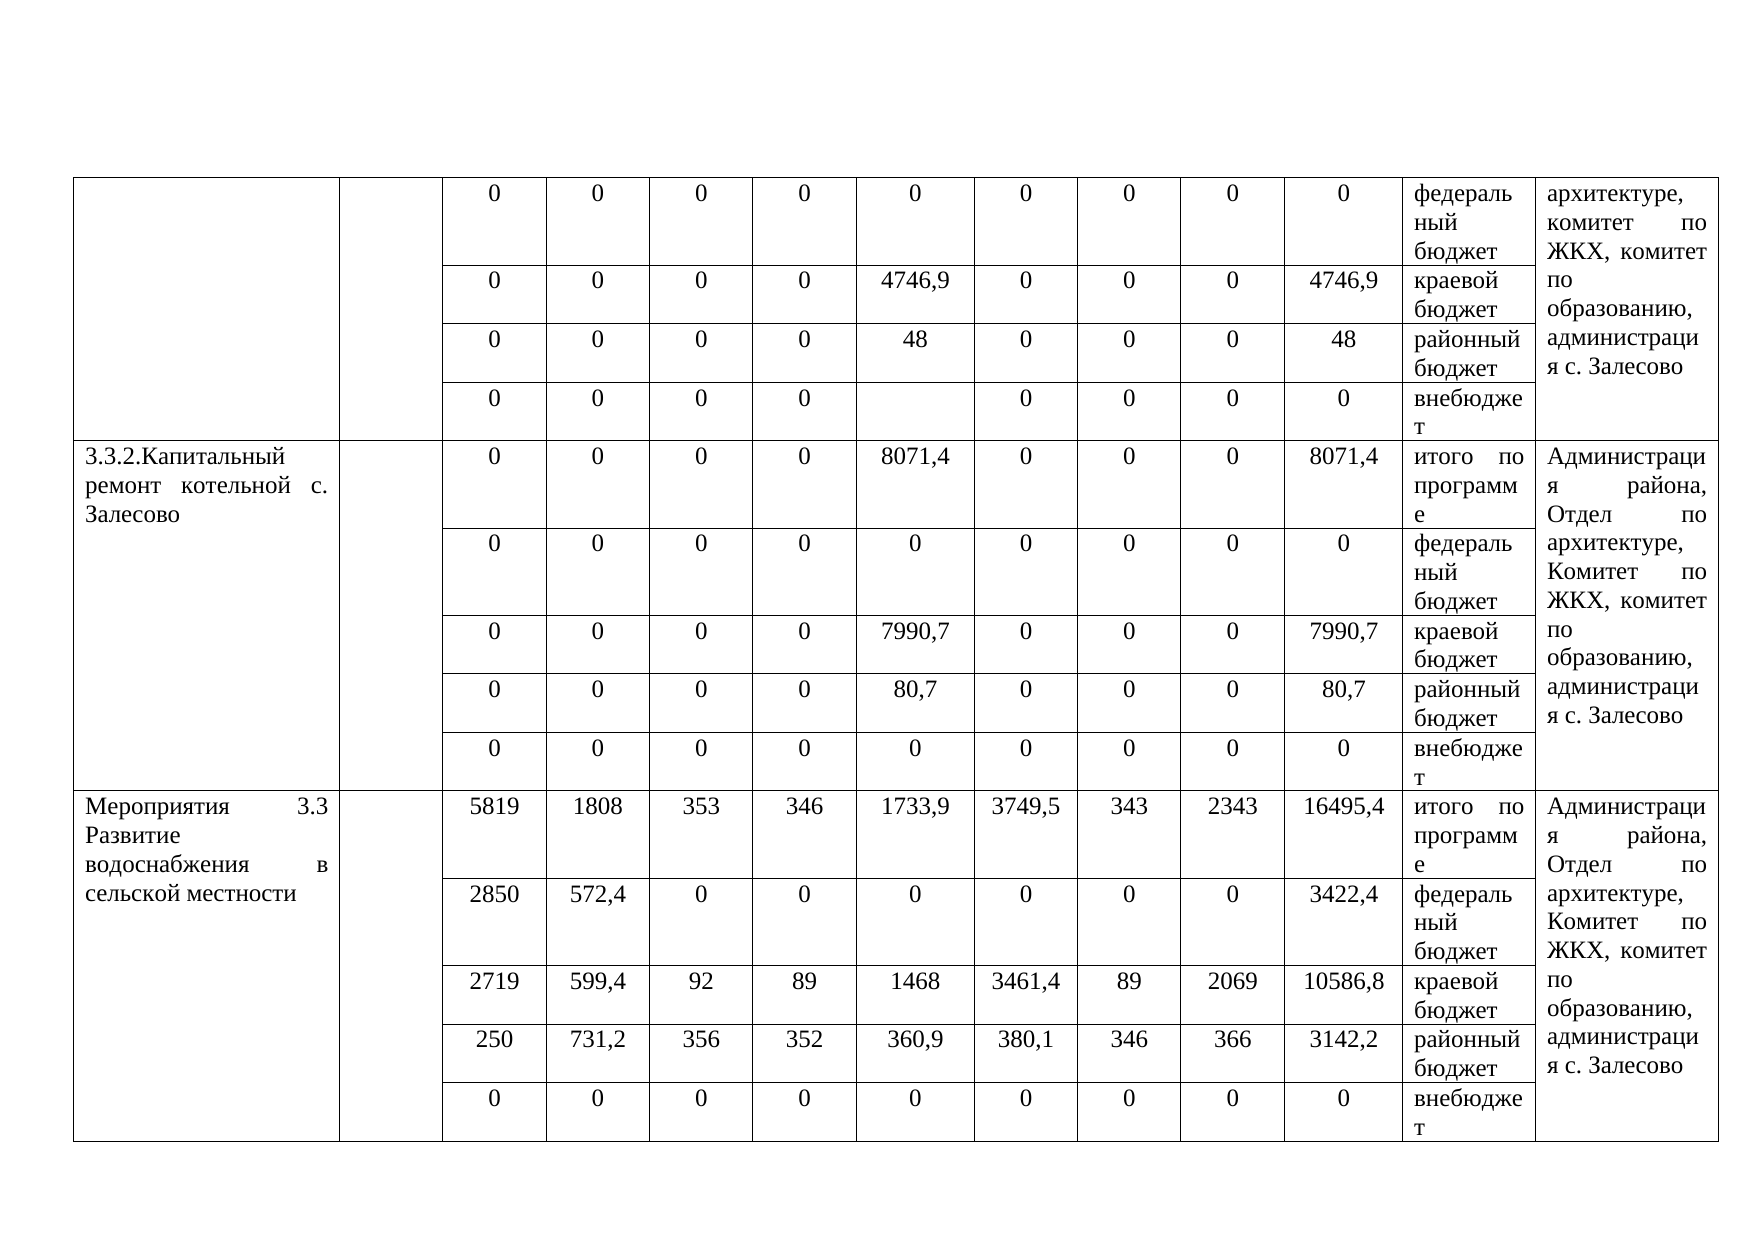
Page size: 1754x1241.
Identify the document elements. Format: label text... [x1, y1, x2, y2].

table_cell 3422,4 [1285, 879, 1402, 965]
table_cell 0 [547, 674, 649, 732]
table_cell 0 [443, 616, 546, 673]
table_cell 0 [753, 383, 856, 440]
table_cell 0 [1285, 178, 1402, 264]
table_cell Мероприятия 3.3 Развитие водоснабжения в сельской местности [74, 791, 339, 1141]
table_cell 0 [1078, 529, 1180, 615]
table_cell 0 [975, 324, 1077, 382]
table_cell 0 [547, 324, 649, 382]
table_cell федеральный бюджет [1403, 178, 1535, 264]
table_cell 0 [443, 529, 546, 615]
table_cell 0 [547, 178, 649, 264]
table_cell 360,9 [857, 1025, 974, 1082]
table_cell 0 [753, 529, 856, 615]
table_cell 0 [857, 733, 974, 790]
table_cell 343 [1078, 791, 1180, 878]
table_cell [340, 178, 442, 440]
table_cell 3749,5 [975, 791, 1077, 878]
table_cell 10586,8 [1285, 966, 1402, 1023]
table_cell 48 [857, 324, 974, 382]
table_cell 16495,4 [1285, 791, 1402, 878]
table_cell 48 [1285, 324, 1402, 382]
table_cell 3461,4 [975, 966, 1077, 1023]
table_cell 0 [1181, 324, 1284, 382]
table_cell Администрация района, Отдел по архитектуре, Комитет по ЖКХ, комитет по образованию, администрация с. Залесово [1536, 441, 1718, 790]
table_cell 80,7 [1285, 674, 1402, 732]
table_cell 0 [1181, 529, 1284, 615]
table_cell 0 [857, 879, 974, 965]
table_cell 0 [443, 1083, 546, 1141]
table_cell 0 [1285, 383, 1402, 440]
table_cell 4746,9 [857, 266, 974, 323]
table_cell 0 [443, 383, 546, 440]
table_cell 0 [547, 733, 649, 790]
table_cell 0 [975, 441, 1077, 527]
table_cell 0 [1181, 674, 1284, 732]
table_cell 0 [753, 733, 856, 790]
table_cell краевой бюджет [1403, 966, 1535, 1023]
table_cell 366 [1181, 1025, 1284, 1082]
table_cell внебюджет [1403, 383, 1535, 440]
table_cell Администрация района, Отдел по архитектуре, Комитет по ЖКХ, комитет по образованию, администрация с. Залесово [1536, 791, 1718, 1141]
table_cell 2343 [1181, 791, 1284, 878]
table_cell федеральный бюджет [1403, 529, 1535, 615]
table_cell 0 [650, 879, 752, 965]
table_cell 0 [650, 529, 752, 615]
table_cell 0 [857, 1083, 974, 1141]
table_cell 2719 [443, 966, 546, 1023]
table_cell 0 [1181, 383, 1284, 440]
table_cell 0 [1181, 616, 1284, 673]
table_cell 0 [1181, 178, 1284, 264]
table_cell 0 [1181, 441, 1284, 527]
table_cell краевой бюджет [1403, 266, 1535, 323]
table_cell 0 [1078, 1083, 1180, 1141]
table_cell 0 [547, 266, 649, 323]
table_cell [74, 178, 339, 440]
table_cell 0 [753, 879, 856, 965]
table_cell 0 [443, 674, 546, 732]
table_cell 2850 [443, 879, 546, 965]
table_cell 0 [975, 879, 1077, 965]
table_cell 0 [650, 616, 752, 673]
table_cell 5819 [443, 791, 546, 878]
table_cell 7990,7 [857, 616, 974, 673]
table_cell 0 [547, 529, 649, 615]
table_cell 0 [975, 383, 1077, 440]
table_cell 0 [975, 529, 1077, 615]
table_cell итого по программе [1403, 441, 1535, 527]
table_cell 0 [1181, 733, 1284, 790]
table_cell 7990,7 [1285, 616, 1402, 673]
table_cell 0 [443, 733, 546, 790]
table_cell 346 [1078, 1025, 1180, 1082]
table_cell 0 [1078, 441, 1180, 527]
table_cell 0 [1181, 266, 1284, 323]
table_cell 346 [753, 791, 856, 878]
table_cell 0 [857, 178, 974, 264]
table_cell районный бюджет [1403, 1025, 1535, 1082]
table_cell 0 [650, 674, 752, 732]
table_cell 2069 [1181, 966, 1284, 1023]
table_cell 0 [443, 178, 546, 264]
table_cell 0 [1285, 733, 1402, 790]
table_cell 0 [1078, 879, 1180, 965]
table_cell 92 [650, 966, 752, 1023]
table_cell 352 [753, 1025, 856, 1082]
table_cell внебюджет [1403, 1083, 1535, 1141]
table_cell 0 [650, 441, 752, 527]
table_cell 356 [650, 1025, 752, 1082]
table_cell 0 [547, 383, 649, 440]
table_cell итого по программе [1403, 791, 1535, 878]
table_cell 0 [547, 616, 649, 673]
table_cell 89 [1078, 966, 1180, 1023]
table_cell 0 [650, 733, 752, 790]
table_cell 0 [547, 441, 649, 527]
table_cell 0 [443, 324, 546, 382]
table_cell 80,7 [857, 674, 974, 732]
table_cell 0 [975, 616, 1077, 673]
table_cell 1733,9 [857, 791, 974, 878]
table_cell 353 [650, 791, 752, 878]
table_cell 3142,2 [1285, 1025, 1402, 1082]
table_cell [1536, 178, 1718, 440]
table_cell 0 [1181, 1083, 1284, 1141]
table_cell 0 [753, 266, 856, 323]
table_cell краевой бюджет [1403, 616, 1535, 673]
table_cell 0 [975, 266, 1077, 323]
table_cell районный бюджет [1403, 674, 1535, 732]
table_cell 8071,4 [857, 441, 974, 527]
table_cell 1808 [547, 791, 649, 878]
table_cell 0 [650, 1083, 752, 1141]
table_cell 0 [753, 1083, 856, 1141]
table_cell 0 [753, 441, 856, 527]
table_cell 0 [1078, 324, 1180, 382]
table_cell 0 [1078, 733, 1180, 790]
table_cell 3.3.2.Капитальный ремонт котельной с. Залесово [74, 441, 339, 790]
table_cell 8071,4 [1285, 441, 1402, 527]
table_cell 0 [650, 178, 752, 264]
table_cell 89 [753, 966, 856, 1023]
table_cell 0 [1285, 529, 1402, 615]
table_cell районный бюджет [1403, 324, 1535, 382]
table_cell 0 [857, 529, 974, 615]
table_cell 0 [650, 383, 752, 440]
table_cell 599,4 [547, 966, 649, 1023]
table_cell 0 [1078, 178, 1180, 264]
table_cell 250 [443, 1025, 546, 1082]
table_cell 0 [443, 441, 546, 527]
table_cell 0 [1078, 616, 1180, 673]
table_cell 572,4 [547, 879, 649, 965]
table_cell внебюджет [1403, 733, 1535, 790]
table_cell 731,2 [547, 1025, 649, 1082]
table_cell 0 [753, 674, 856, 732]
table_cell 1468 [857, 966, 974, 1023]
table_cell [340, 441, 442, 790]
table_cell 0 [753, 324, 856, 382]
table_cell 0 [975, 178, 1077, 264]
table_cell 0 [650, 324, 752, 382]
table_cell 0 [547, 1083, 649, 1141]
table_cell 0 [443, 266, 546, 323]
table_cell 0 [1181, 879, 1284, 965]
table_cell 0 [975, 1083, 1077, 1141]
table_cell 0 [975, 733, 1077, 790]
table_cell 0 [975, 674, 1077, 732]
table_cell 0 [753, 616, 856, 673]
table_cell 0 [650, 266, 752, 323]
table_cell 0 [753, 178, 856, 264]
table_cell 0 [1285, 1083, 1402, 1141]
table_cell 0 [1078, 383, 1180, 440]
table_cell федеральный бюджет [1403, 879, 1535, 965]
table_cell [340, 791, 442, 1141]
table_cell 0 [1078, 266, 1180, 323]
table_cell [857, 383, 974, 440]
table_cell 0 [1078, 674, 1180, 732]
table_cell 380,1 [975, 1025, 1077, 1082]
table_cell 4746,9 [1285, 266, 1402, 323]
